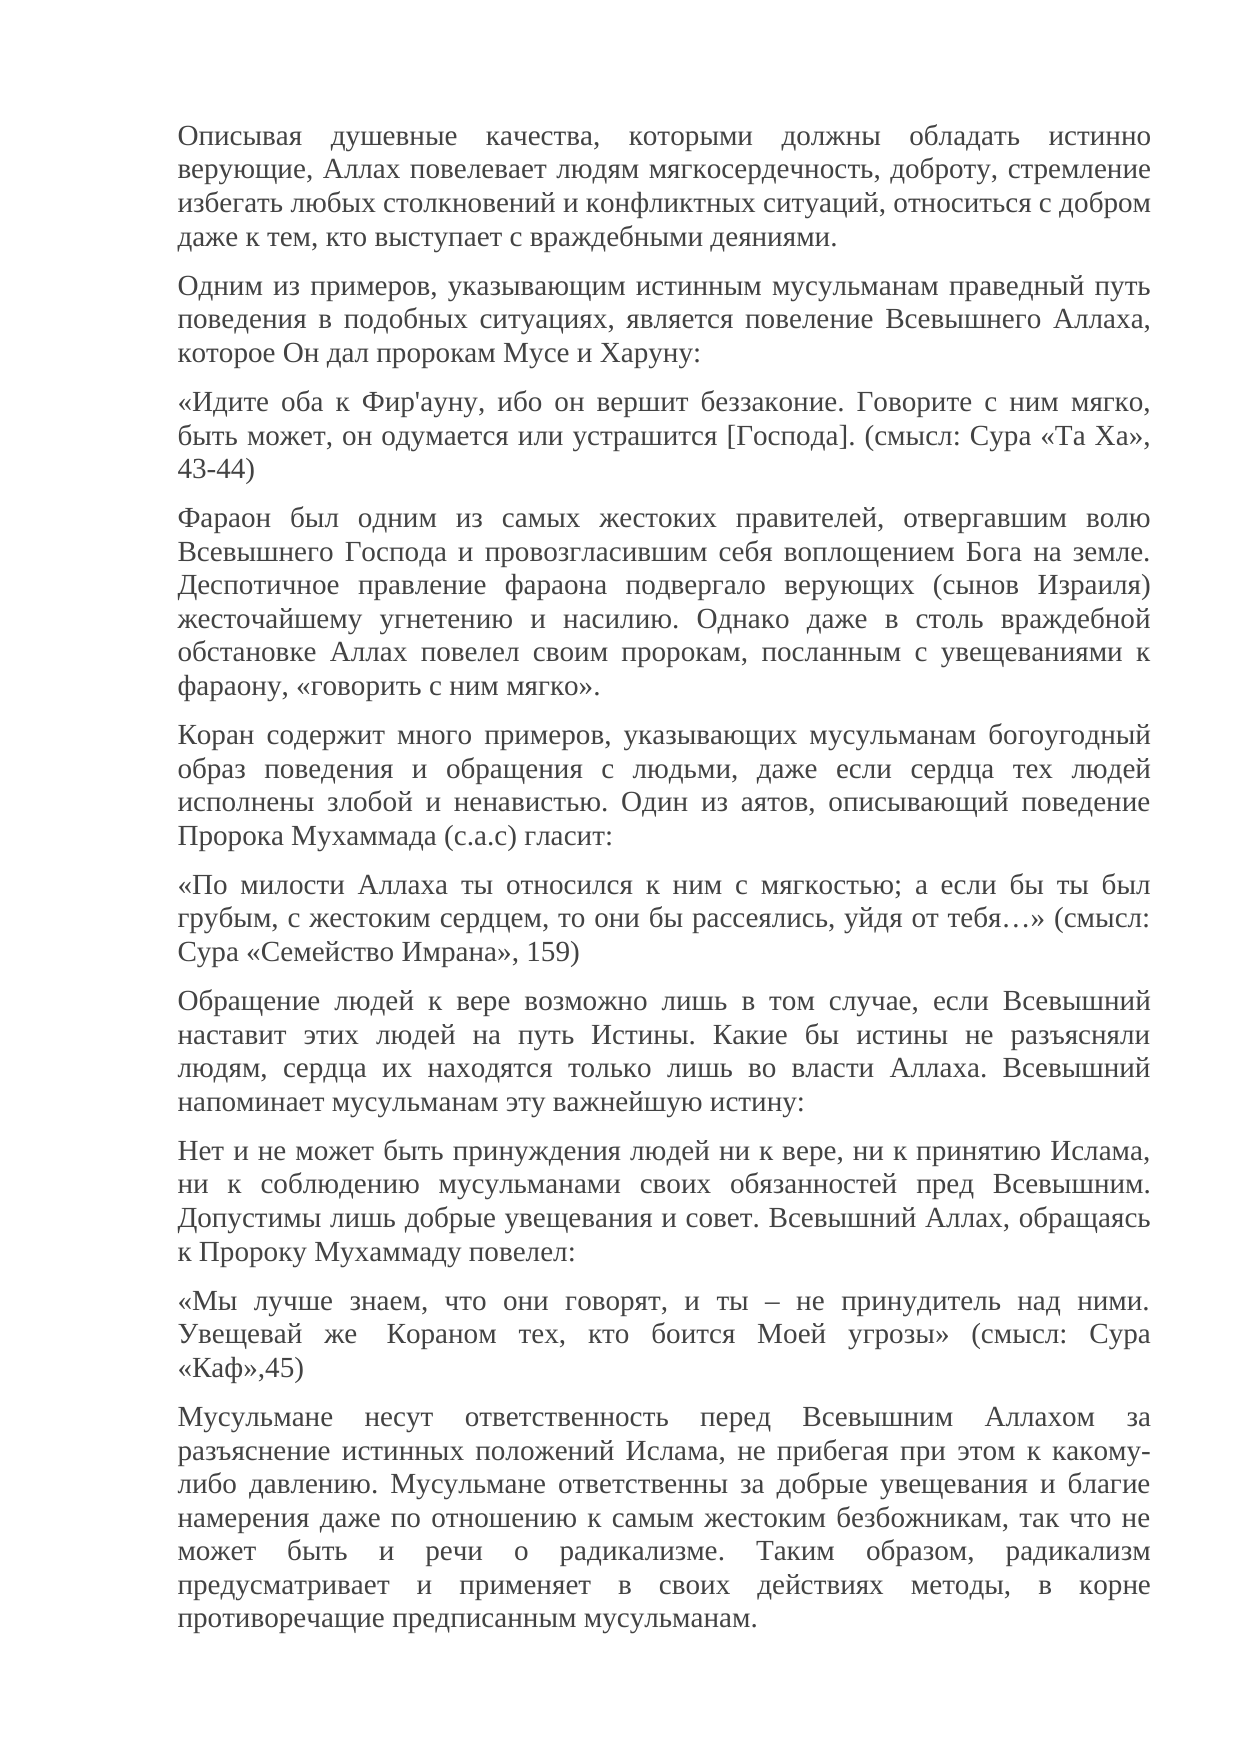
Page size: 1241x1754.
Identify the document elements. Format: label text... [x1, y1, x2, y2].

text Одним из примеров, указывающим истинным мусульманам праведный путь поведения в подобных ситуациях, является повеление Всевышнего Аллаха, которое Он дал пророкам Мусе и Харуну: [177, 268, 1152, 368]
text Фараон был одним из самых жестоких правителей, отвергавшим волю Всевышнего Господа и провозгласившим себя воплощением Бога на земле. Деспотичное правление фараона подвергало верующих (сынов Израиля) жесточайшему угнетению и насилию. Однако даже в столь враждебной обстановке Аллах повелел своим пророкам, посланным с увещеваниями к фараону, «говорить с ним мягко». [177, 500, 1152, 702]
text Мусульмане несут ответственность перед Всевышним Аллахом за разъяснение истинных положений Ислама, не прибегая при этом к какому-либо давлению. Мусульмане ответственны за добрые увещевания и благие намерения даже по отношению к самым жестоким безбожникам, так что не может быть и речи о радикализме. Таким образом, радикализм предусматривает и применяет в своих действиях методы, в корне противоречащие предписанным мусульманам. [177, 1399, 1152, 1634]
text «По милости Аллаха ты относился к ним с мягкостью; а если бы ты был грубым, с жестоким сердцем, то они бы рассеялись, уйдя от тебя…» (смысл: Сура «Семейство Имрана», 159) [177, 867, 1152, 968]
text Описывая душевные качества, которыми должны обладать истинно верующие, Аллах повелевает людям мягкосердечность, доброту, стремление избегать любых столкновений и конфликтных ситуаций, относиться с добром даже к тем, кто выступает с враждебными деяниями. [177, 118, 1152, 252]
text Обращение людей к вере возможно лишь в том случае, если Всевышний наставит этих людей на путь Истины. Какие бы истины не разъясняли людям, сердца их находятся только лишь во власти Аллаха. Всевышний напоминает мусульманам эту важнейшую истину: [177, 983, 1152, 1117]
text «Мы лучше знаем, что они говорят, и ты – не принудитель над ними. Увещевай же Кораном тех, кто боится Моей угрозы» (смысл: Сура «Каф»,45) [177, 1283, 1152, 1383]
text «Идите оба к Фир'ауну, ибо он вершит беззаконие. Говорите с ним мягко, быть может, он одумается или устрашится [Господа]. (смысл: Сура «Та Ха», 43-44) [177, 384, 1152, 485]
text Нет и не может быть принуждения людей ни к вере, ни к принятию Ислама, ни к соблюдению мусульманами своих обязанностей пред Всевышним. Допустимы лишь добрые увещевания и совет. Всевышний Аллах, обращаясь к Пророку Мухаммаду повелел: [177, 1133, 1152, 1267]
text Коран содержит много примеров, указывающих мусульманам богоугодный образ поведения и обращения с людьми, даже если сердца тех людей исполнены злобой и ненавистью. Один из аятов, описывающий поведение Пророка Мухаммада (с.а.с) гласит: [177, 717, 1152, 851]
